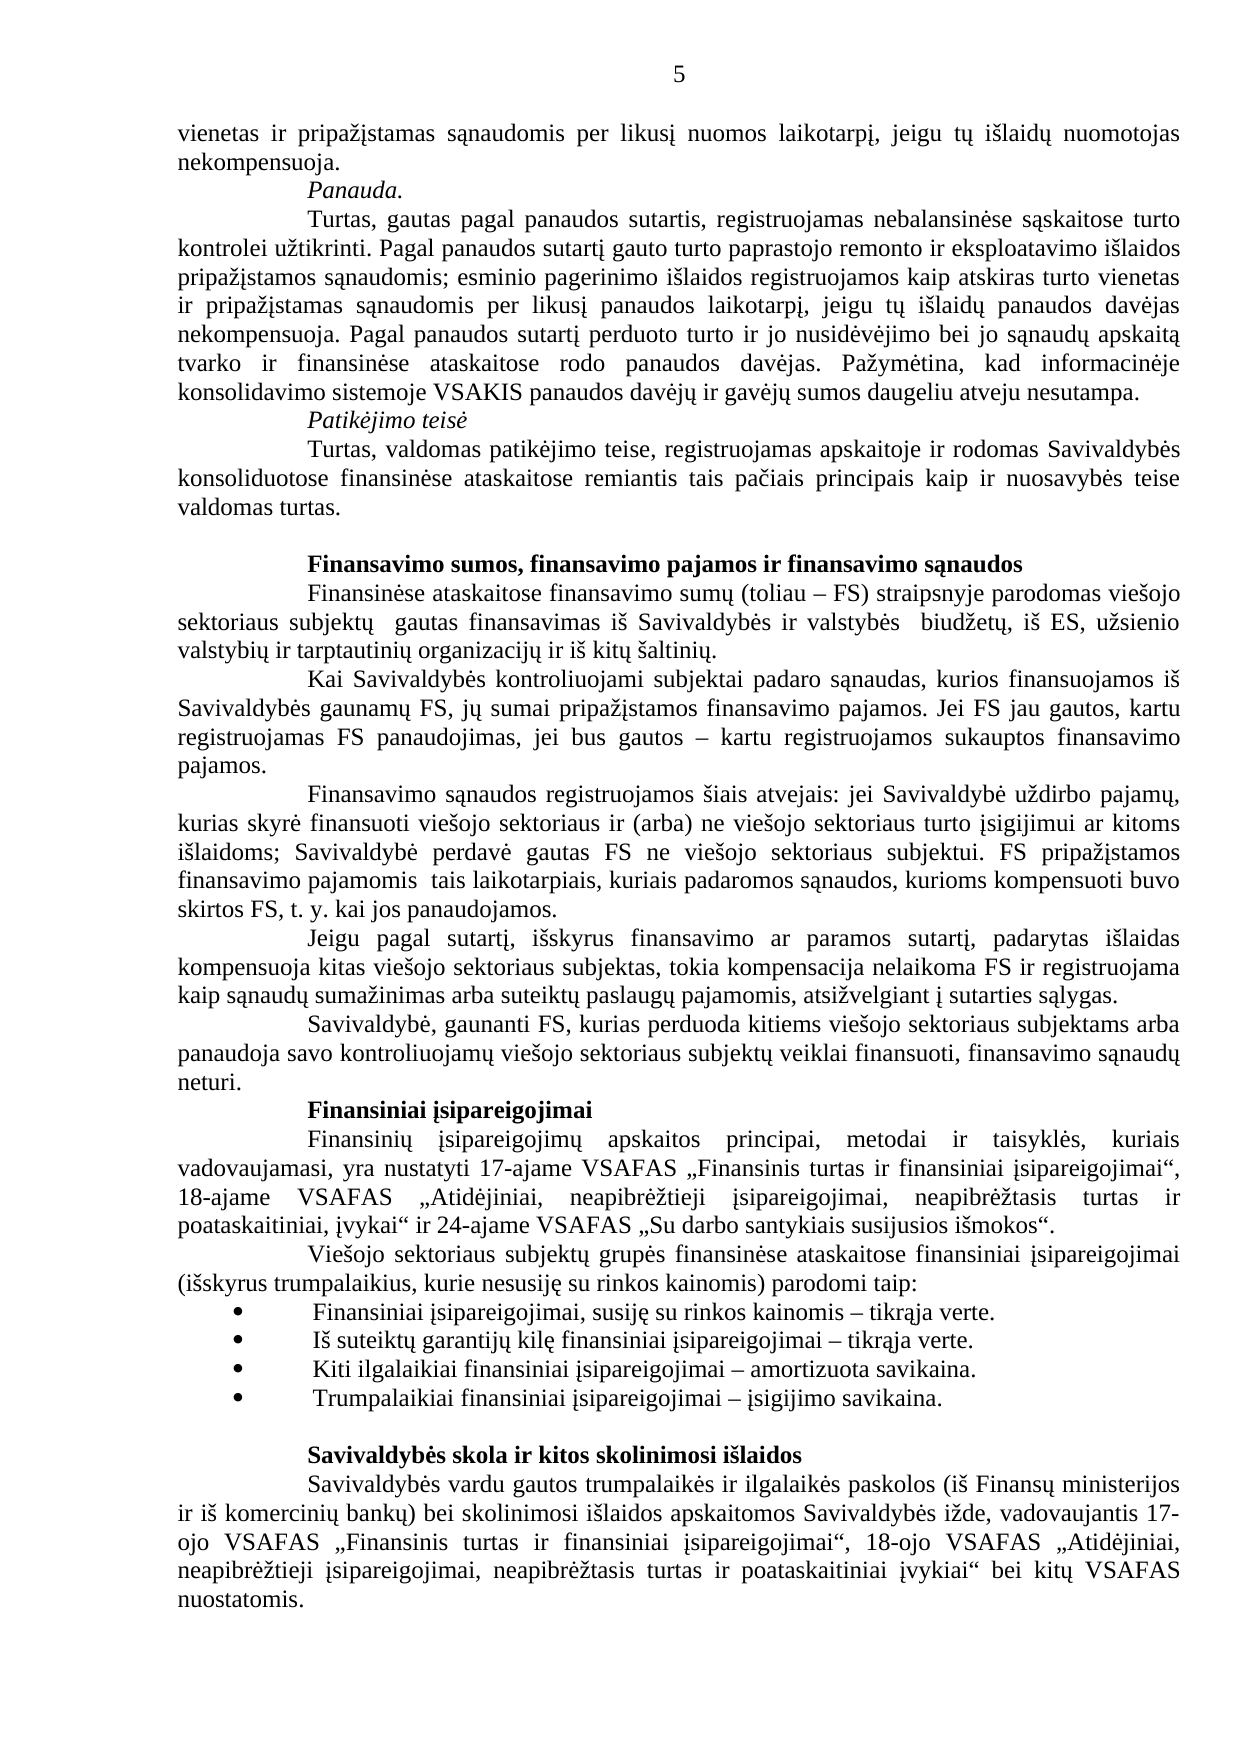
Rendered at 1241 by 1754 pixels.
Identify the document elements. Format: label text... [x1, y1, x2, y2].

text Panauda. [177, 176, 1181, 204]
text Savivaldybės skola ir kitos skolinimosi išlaidos [177, 1441, 1181, 1469]
list Iš suteiktų garantijų kilę finansiniai įsipareigojimai – tikrąja verte. [177, 1326, 1181, 1354]
text Finansiniai įsipareigojimai [177, 1096, 1181, 1124]
list Kiti ilgalaikiai finansiniai įsipareigojimai – amortizuota savikaina. [177, 1354, 1181, 1383]
text Patikėjimo teisė [177, 406, 1181, 434]
text Finansinėse ataskaitose finansavimo sumų (toliau – FS) straipsnyje parodomas viešojo sektoriaus subjektų gautas finansavimas iš Savivaldybės ir valstybės biudžetų, iš ES, užsienio valstybių ir tarptautinių organizacijų ir iš kitų šaltinių. [177, 578, 1181, 664]
text Savivaldybė, gaunanti FS, kurias perduoda kitiems viešojo sektoriaus subjektams arba panaudoja savo kontroliuojamų viešojo sektoriaus subjektų veiklai finansuoti, finansavimo sąnaudų neturi. [177, 1009, 1181, 1096]
text Kai Savivaldybės kontroliuojami subjektai padaro sąnaudas, kurios finansuojamos iš Savivaldybės gaunamų FS, jų sumai pripažįstamos finansavimo pajamos. Jei FS jau gautos, kartu registruojamas FS panaudojimas, jei bus gautos – kartu registruojamos sukauptos finansavimo pajamos. [177, 664, 1181, 779]
text Turtas, valdomas patikėjimo teise, registruojamas apskaitoje ir rodomas Savivaldybės konsoliduotose finansinėse ataskaitose remiantis tais pačiais principais kaip ir nuosavybės teise valdomas turtas. [177, 434, 1181, 521]
text Finansavimo sąnaudos registruojamos šiais atvejais: jei Savivaldybė uždirbo pajamų, kurias skyrė finansuoti viešojo sektoriaus ir (arba) ne viešojo sektoriaus turto įsigijimui ar kitoms išlaidoms; Savivaldybė perdavė gautas FS ne viešojo sektoriaus subjektui. FS pripažįstamos finansavimo pajamomis tais laikotarpiais, kuriais padaromos sąnaudos, kurioms kompensuoti buvo skirtos FS, t. y. kai jos panaudojamos. [177, 779, 1181, 923]
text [177, 118, 1181, 176]
list Trumpalaikiai finansiniai įsipareigojimai – įsigijimo savikaina. [177, 1383, 1181, 1412]
text Viešojo sektoriaus subjektų grupės finansinėse ataskaitose finansiniai įsipareigojimai (išskyrus trumpalaikius, kurie nesusiję su rinkos kainomis) parodomi taip: [177, 1239, 1181, 1297]
text Finansinių įsipareigojimų apskaitos principai, metodai ir taisyklės, kuriais vadovaujamasi, yra nustatyti 17-ajame VSAFAS „Finansinis turtas ir finansiniai įsipareigojimai“, 18-ajame VSAFAS „Atidėjiniai, neapibrėžtieji įsipareigojimai, neapibrėžtasis turtas ir poataskaitiniai, įvykai“ ir 24-ajame VSAFAS „Su darbo santykiais susijusios išmokos“. [177, 1124, 1181, 1239]
list Finansiniai įsipareigojimai, susiję su rinkos kainomis – tikrąja verte. [177, 1297, 1181, 1326]
text Jeigu pagal sutartį, išskyrus finansavimo ar paramos sutartį, padarytas išlaidas kompensuoja kitas viešojo sektoriaus subjektas, tokia kompensacija nelaikoma FS ir registruojama kaip sąnaudų sumažinimas arba suteiktų paslaugų pajamomis, atsižvelgiant į sutarties sąlygas. [177, 923, 1181, 1009]
text Turtas, gautas pagal panaudos sutartis, registruojamas nebalansinėse sąskaitose turto kontrolei užtikrinti. Pagal panaudos sutartį gauto turto paprastojo remonto ir eksploatavimo išlaidos pripažįstamos sąnaudomis; esminio pagerinimo išlaidos registruojamos kaip atskiras turto vienetas ir pripažįstamas sąnaudomis per likusį panaudos laikotarpį, jeigu tų išlaidų panaudos davėjas nekompensuoja. Pagal panaudos sutartį perduoto turto ir jo nusidėvėjimo bei jo sąnaudų apskaitą tvarko ir finansinėse ataskaitose rodo panaudos davėjas. Pažymėtina, kad informacinėje konsolidavimo sistemoje VSAKIS panaudos davėjų ir gavėjų sumos daugeliu atveju nesutampa. [177, 204, 1181, 406]
text Finansavimo sumos, finansavimo pajamos ir finansavimo sąnaudos [177, 549, 1181, 578]
text Savivaldybės vardu gautos trumpalaikės ir ilgalaikės paskolos (iš Finansų ministerijos ir iš komercinių bankų) bei skolinimosi išlaidos apskaitomos Savivaldybės ižde, vadovaujantis 17-ojo VSAFAS „Finansinis turtas ir finansiniai įsipareigojimai“, 18-ojo VSAFAS „Atidėjiniai, neapibrėžtieji įsipareigojimai, neapibrėžtasis turtas ir poataskaitiniai įvykiai“ bei kitų VSAFAS nuostatomis. [177, 1469, 1181, 1613]
